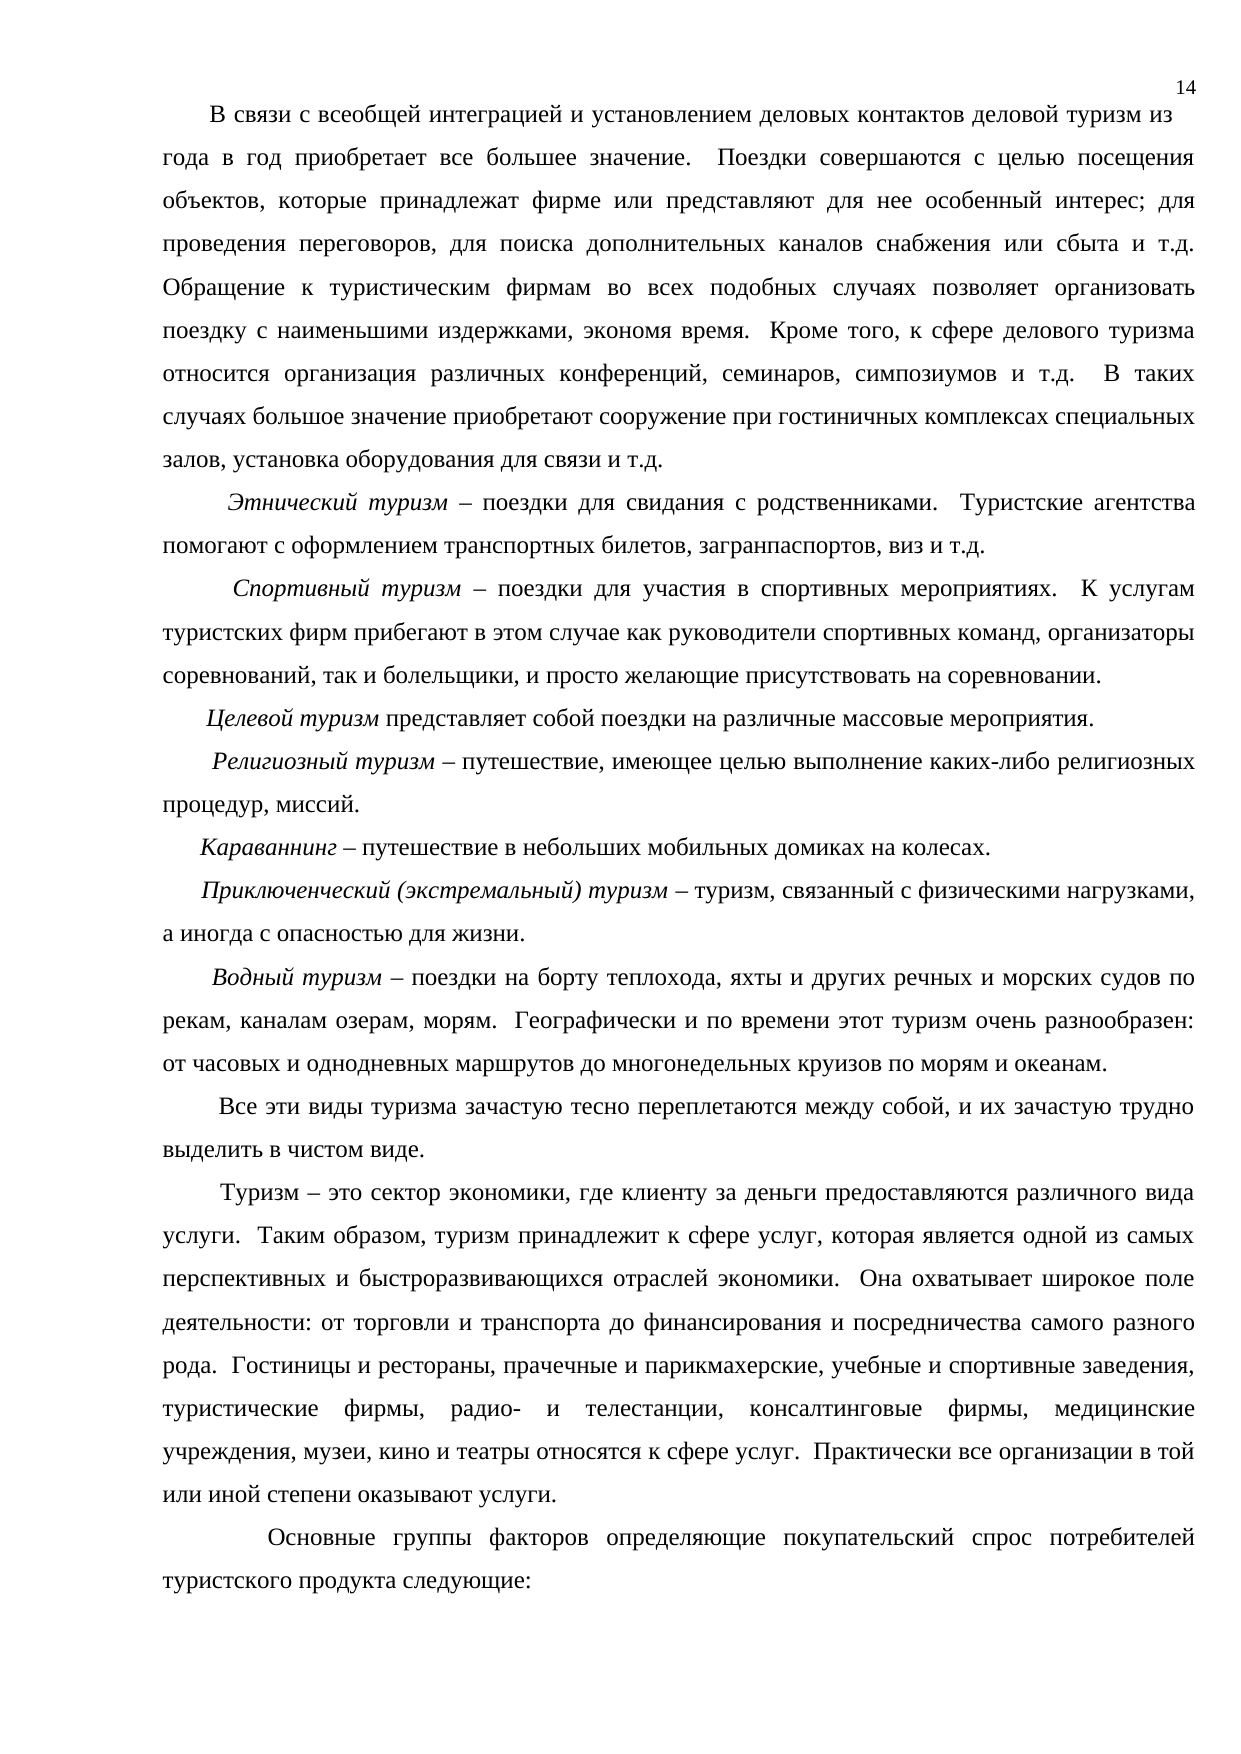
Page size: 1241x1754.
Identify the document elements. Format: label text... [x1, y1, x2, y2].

text Основные группы факторов определяющие покупательский спрос потребителей туристского продукта следующие: [162, 1522, 1196, 1594]
text Целевой туризм представляет собой поездки на различные массовые мероприятия. [162, 703, 1196, 732]
text В связи с всеобщей интеграцией и установлением деловых контактов деловой туризм из года в год приобретает все большее значение. Поездки совершаются с целью посещения объектов, которые принадлежат фирме или представляют для нее особенный интерес; для проведения переговоров, для поиска дополнительных каналов снабжения или сбыта и т.д. Обращение к туристическим фирмам во всех подобных случаях позволяет организовать поездку с наименьшими издержками, экономя время. Кроме того, к сфере делового туризма относится организация различных конференций, семинаров, симпозиумов и т.д. В таких случаях большое значение приобретают сооружение при гостиничных комплексах специальных залов, установка оборудования для связи и т.д. [162, 99, 1196, 473]
text Туризм – это сектор экономики, где клиенту за деньги предоставляются различного вида услуги. Таким образом, туризм принадлежит к сфере услуг, которая является одной из самых перспективных и быстроразвивающихся отраслей экономики. Она охватывает широкое поле деятельности: от торговли и транспорта до финансирования и посредничества самого разного рода. Гостиницы и рестораны, прачечные и парикмахерские, учебные и спортивные заведения, туристические фирмы, радио- и телестанции, консалтинговые фирмы, медицинские учреждения, музеи, кино и театры относятся к сфере услуг. Практически все организации в той или иной степени оказывают услуги. [162, 1177, 1196, 1508]
text Приключенческий (экстремальный) туризм – туризм, связанный с физическими нагрузками, а иногда с опасностью для жизни. [162, 875, 1196, 947]
text Этнический туризм – поездки для свидания с родственниками. Туристские агентства помогают с оформлением транспортных билетов, загранпаспортов, виз и т.д. [162, 487, 1196, 559]
text Водный туризм – поездки на борту теплохода, яхты и других речных и морских судов по рекам, каналам озерам, морям. Географически и по времени этот туризм очень разнообразен: от часовых и однодневных маршрутов до многонедельных круизов по морям и океанам. [162, 962, 1196, 1077]
text Все эти виды туризма зачастую тесно переплетаются между собой, и их зачастую трудно выделить в чистом виде. [162, 1091, 1196, 1163]
text Спортивный туризм – поездки для участия в спортивных мероприятиях. К услугам туристских фирм прибегают в этом случае как руководители спортивных команд, организаторы соревнований, так и болельщики, и просто желающие присутствовать на соревновании. [162, 573, 1196, 688]
text Караваннинг – путешествие в небольших мобильных домиках на колесах. [162, 832, 1196, 861]
text Религиозный туризм – путешествие, имеющее целью выполнение каких-либо религиозных процедур, миссий. [162, 746, 1196, 818]
